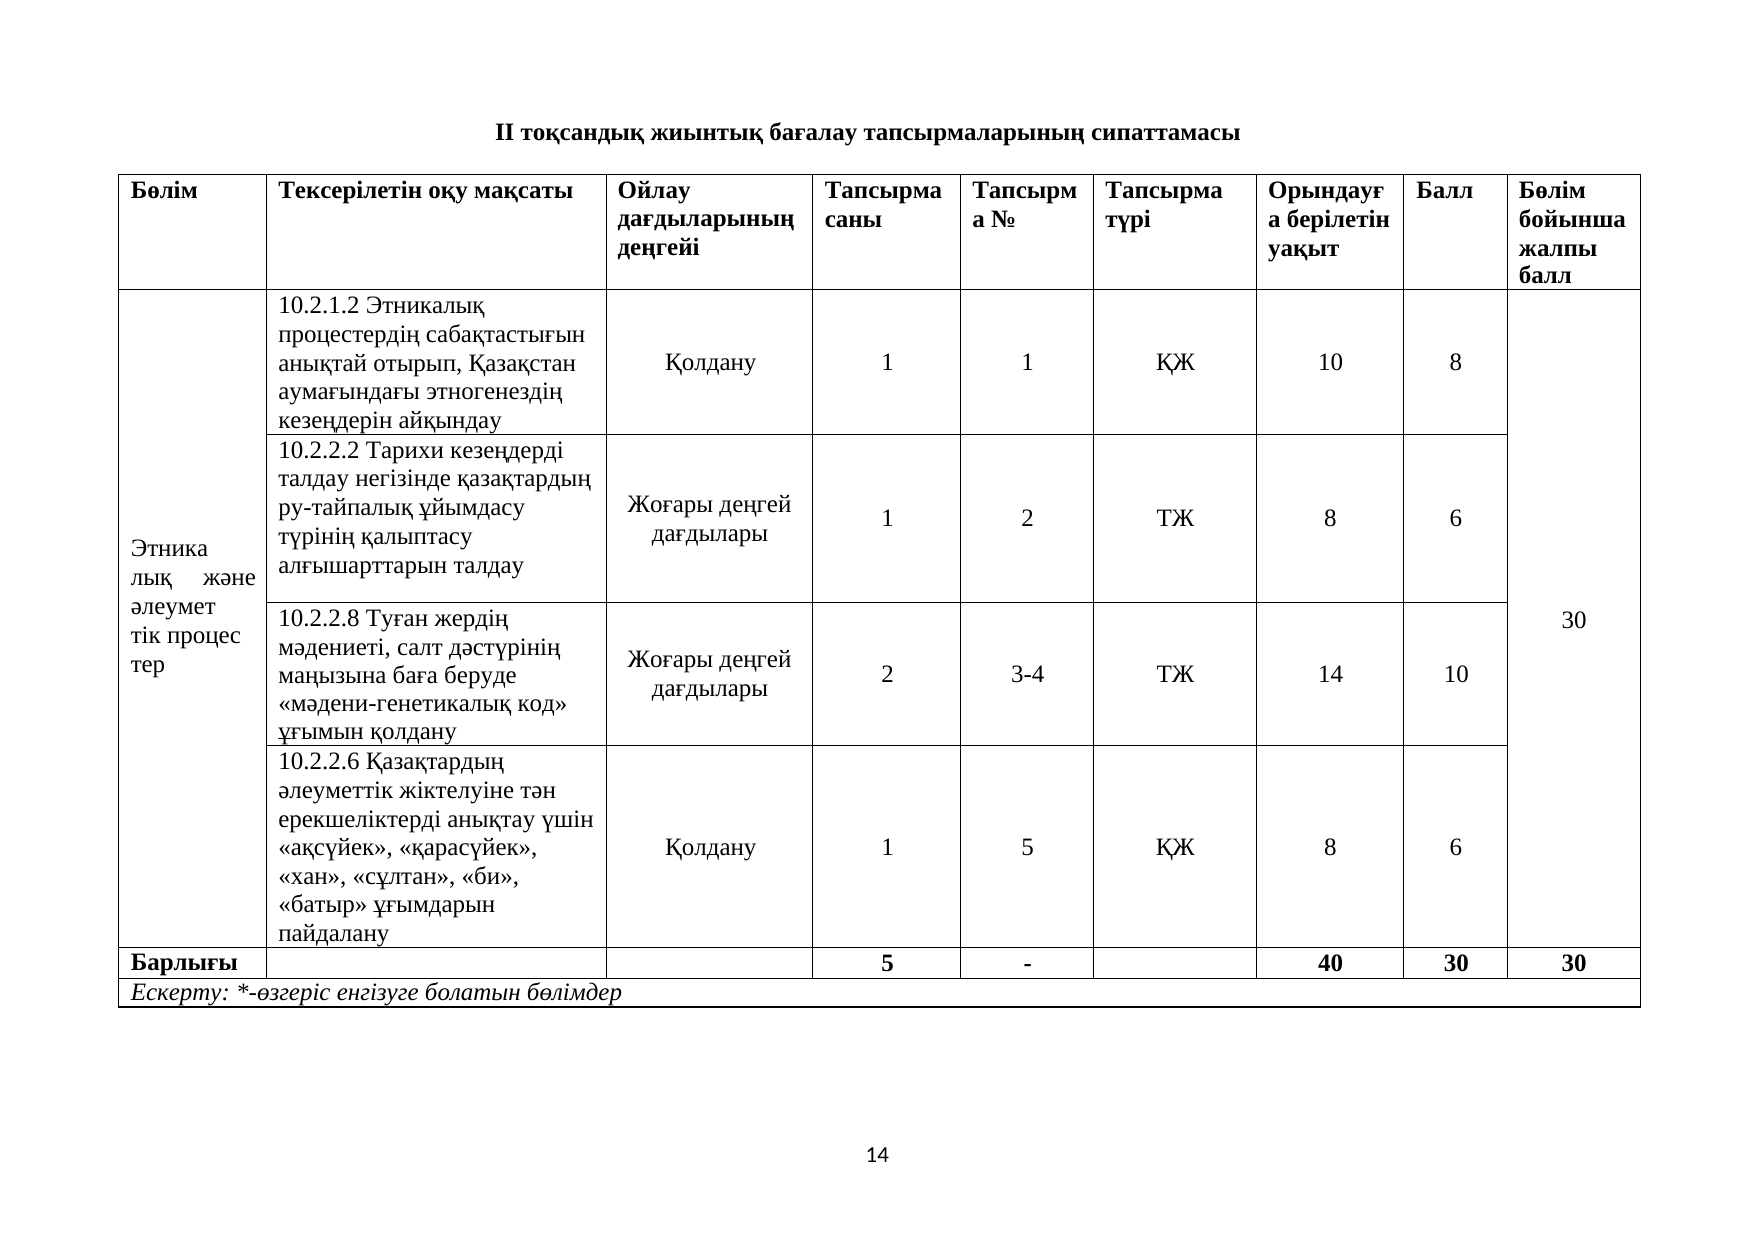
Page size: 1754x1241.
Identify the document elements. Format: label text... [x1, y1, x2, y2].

table_cell Жоғары деңгей дағдылары [607, 603, 812, 745]
table_cell 3-4 [961, 603, 1093, 745]
table_cell 6 [1404, 435, 1507, 602]
table_cell ҚЖ [1094, 290, 1256, 434]
table_header Балл [1404, 175, 1507, 289]
table_cell 14 [1257, 603, 1403, 745]
table_cell 30 [1404, 948, 1507, 977]
table_cell [267, 948, 606, 977]
table_header Бөлім [119, 175, 266, 289]
table_cell 1 [961, 290, 1093, 434]
table_cell 8 [1257, 435, 1403, 602]
table_cell 10.2.2.2 Тарихи кезеңдерді талдау негізінде қазақтардың ру-тайпалық ұйымдасу түрінің қалыптасу алғышарттарын талдау [267, 435, 606, 602]
table_cell 30 [1508, 290, 1640, 947]
table_cell 6 [1404, 746, 1507, 947]
table_header Тексерілетін оқу мақсаты [267, 175, 606, 289]
table_cell 10.2.2.8 Туған жердің мәдениеті, салт дәстүрінің маңызына баға беруде «мәдени-генетикалық код» ұғымын қолдану [267, 603, 606, 745]
table_cell Этника лық және әлеумет тік процес тер [119, 290, 266, 947]
table_cell 1 [813, 746, 960, 947]
table_cell 5 [813, 948, 960, 977]
table_cell 10 [1404, 603, 1507, 745]
table_cell Қолдану [607, 290, 812, 434]
table_cell ҚЖ [1094, 746, 1256, 947]
table_header Ойлау дағдыларының деңгейі [607, 175, 812, 289]
table_cell 5 [961, 746, 1093, 947]
table_cell Барлығы [119, 948, 266, 977]
table_cell 10 [1257, 290, 1403, 434]
table_cell [1094, 948, 1256, 977]
table_cell 1 [813, 290, 960, 434]
text 14 [495, 1140, 1259, 1168]
table_cell ТЖ [1094, 435, 1256, 602]
table_header Бөлім бойынша жалпы балл [1508, 175, 1640, 289]
table_cell - [961, 948, 1093, 977]
table_cell 10.2.2.6 Қазақтардың әлеуметтік жіктелуіне тән ерекшеліктерді анықтау үшін «ақсүйек», «қарасүйек», «хан», «сұлтан», «би», «батыр» ұғымдарын пайдалану [267, 746, 606, 947]
table_cell Қолдану [607, 746, 812, 947]
table_cell 2 [961, 435, 1093, 602]
table_header Тапсырма түрі [1094, 175, 1256, 289]
table_header Тапсырма саны [813, 175, 960, 289]
table_cell [607, 948, 812, 977]
table_header Тапсырм а № [961, 175, 1093, 289]
table_cell ТЖ [1094, 603, 1256, 745]
text ІІ тоқсандық жиынтық бағалау тапсырмаларының сипаттамасы [495, 117, 1259, 146]
table_cell 1 [813, 435, 960, 602]
table_cell Еcкерту: *-өзгеріс енгізуге болатын бөлімдер [119, 979, 1640, 1006]
table_cell 30 [1508, 948, 1640, 977]
table_cell 40 [1257, 948, 1403, 977]
table_cell 8 [1257, 746, 1403, 947]
table_header Орындауғ а берілетін уақыт [1257, 175, 1403, 289]
table_cell 2 [813, 603, 960, 745]
table_cell Жоғары деңгей дағдылары [607, 435, 812, 602]
table_cell 10.2.1.2 Этникалық процестердің сабақтастығын анықтай отырып, Қазақстан аумағындағы этногенездің кезеңдерін айқындау [267, 290, 606, 434]
table_cell 8 [1404, 290, 1507, 434]
